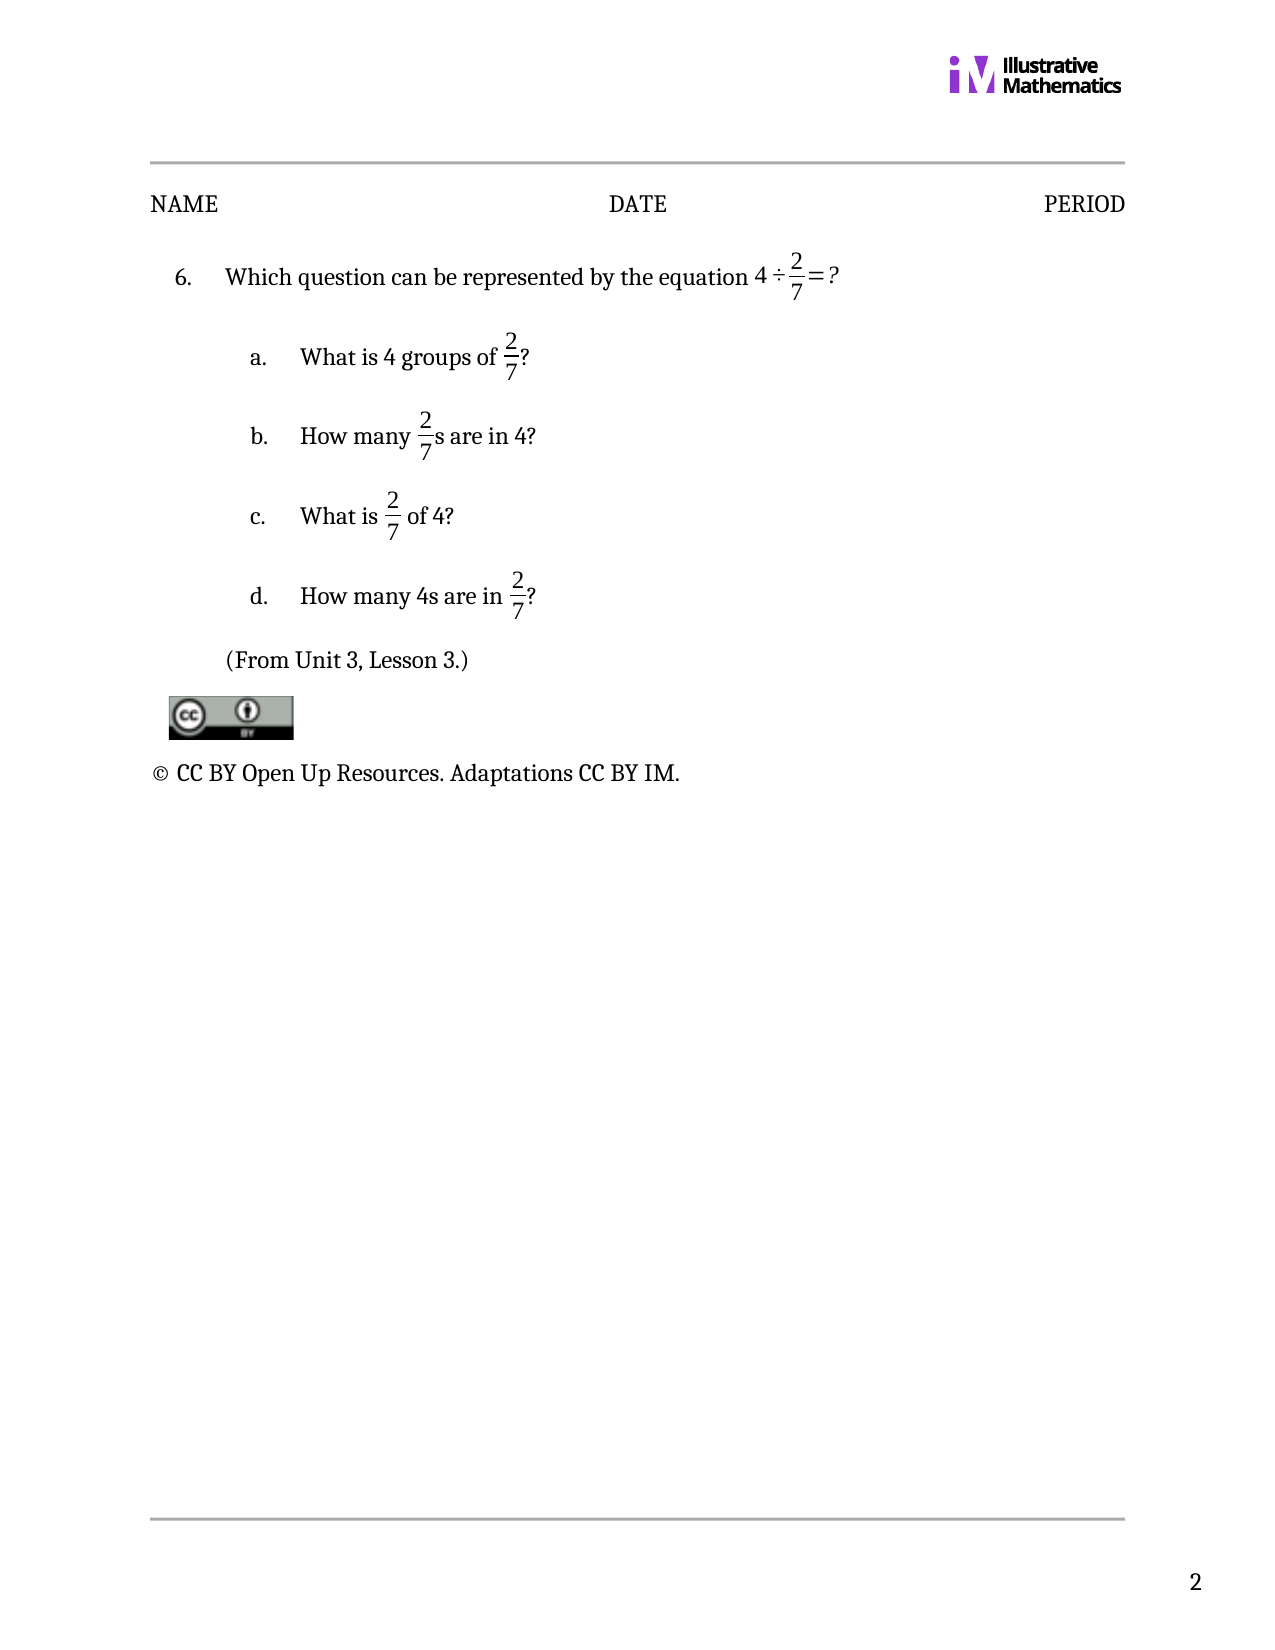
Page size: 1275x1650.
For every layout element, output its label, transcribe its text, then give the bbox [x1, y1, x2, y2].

list How many 4s are in ? [250, 567, 1125, 626]
list How many s are in 4? [250, 407, 1125, 466]
picture [949, 55, 1121, 93]
text © CC BY Open Up Resources. Adaptations CC BY IM. [150, 758, 1125, 787]
list What is 4 groups of ? [250, 327, 1125, 386]
list What is of 4? [250, 487, 1125, 546]
list Which question can be represented by the equation [175, 247, 1125, 306]
list (From Unit 3, Lesson 3.) [175, 646, 1125, 675]
picture [168, 696, 294, 740]
